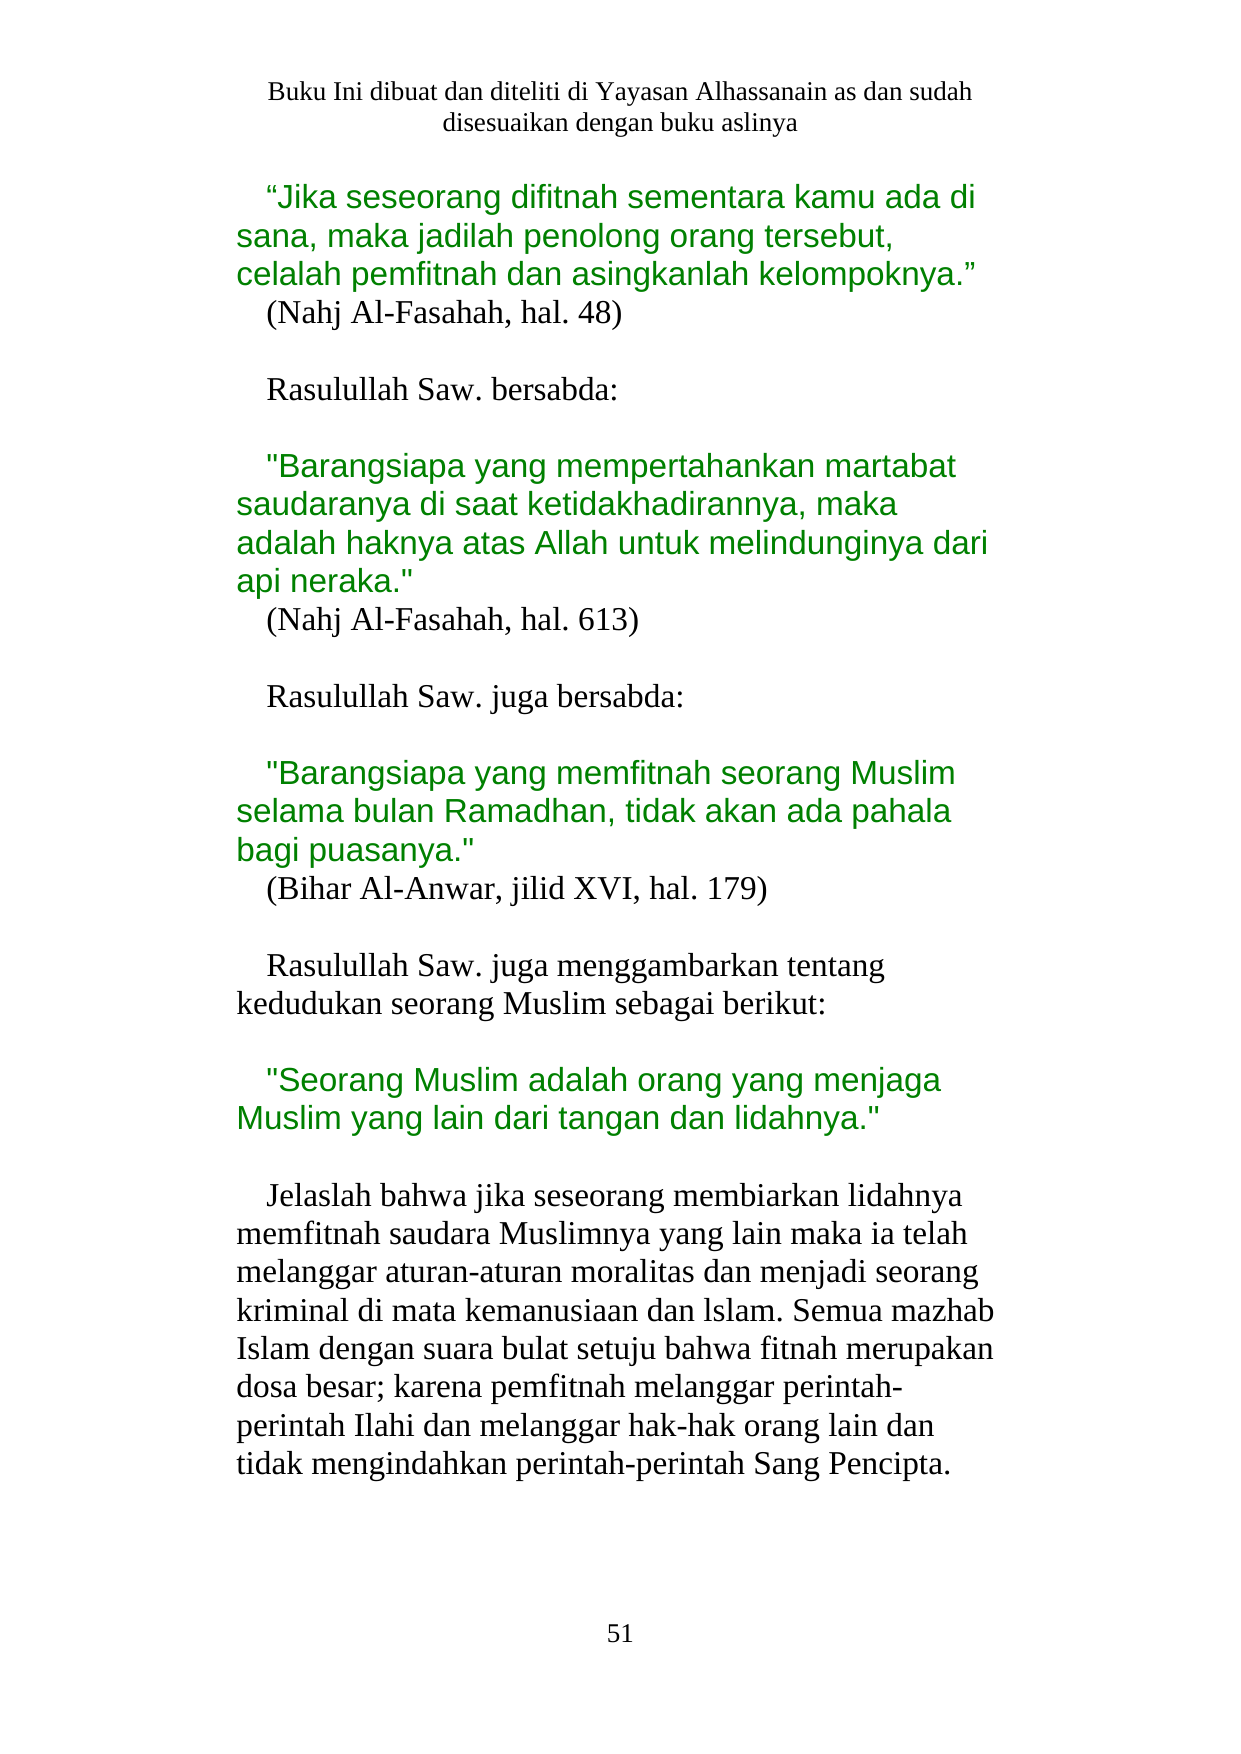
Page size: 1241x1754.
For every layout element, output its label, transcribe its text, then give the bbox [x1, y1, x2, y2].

text Rasulullah Saw. juga menggambarkan tentang kedudukan seorang Muslim sebagai berikut: [236, 945, 1004, 1022]
text “Jika seseorang difitnah sementara kamu ada di sana, maka jadilah penolong orang tersebut, celalah pemfitnah dan asingkanlah kelompoknya.” [236, 177, 1004, 292]
text Rasulullah Saw. juga bersabda: [236, 676, 1004, 714]
text (Bihar Al-Anwar, jilid XVI, hal. 179) [236, 868, 1004, 907]
text "Seorang Muslim adalah orang yang menjaga Muslim yang lain dari tangan dan lidahnya." [236, 1060, 1004, 1137]
text "Barangsiapa yang mempertahankan martabat saudaranya di saat ketidakhadirannya, maka adalah haknya atas Allah untuk melindunginya dari api neraka." [236, 446, 1004, 599]
text (Nahj Al-Fasahah, hal. 48) [236, 292, 1004, 331]
text Jelaslah bahwa jika seseorang membiarkan lidahnya memfitnah saudara Muslimnya yang lain maka ia telah melanggar aturan-aturan moralitas dan menjadi seorang kriminal di mata kemanusiaan dan lslam. Semua mazhab Islam dengan suara bulat setuju bahwa fitnah merupakan dosa besar; karena pemfitnah melanggar perintah-perintah Ilahi dan melanggar hak-hak orang lain dan tidak mengindahkan perintah-perintah Sang Pencipta. [236, 1175, 1004, 1482]
text "Barangsiapa yang memfitnah seorang Muslim selama bulan Ramadhan, tidak akan ada pahala bagi puasanya." [236, 753, 1004, 868]
text (Nahj Al-Fasahah, hal. 613) [236, 599, 1004, 638]
text Rasulullah Saw. bersabda: [236, 369, 1004, 407]
